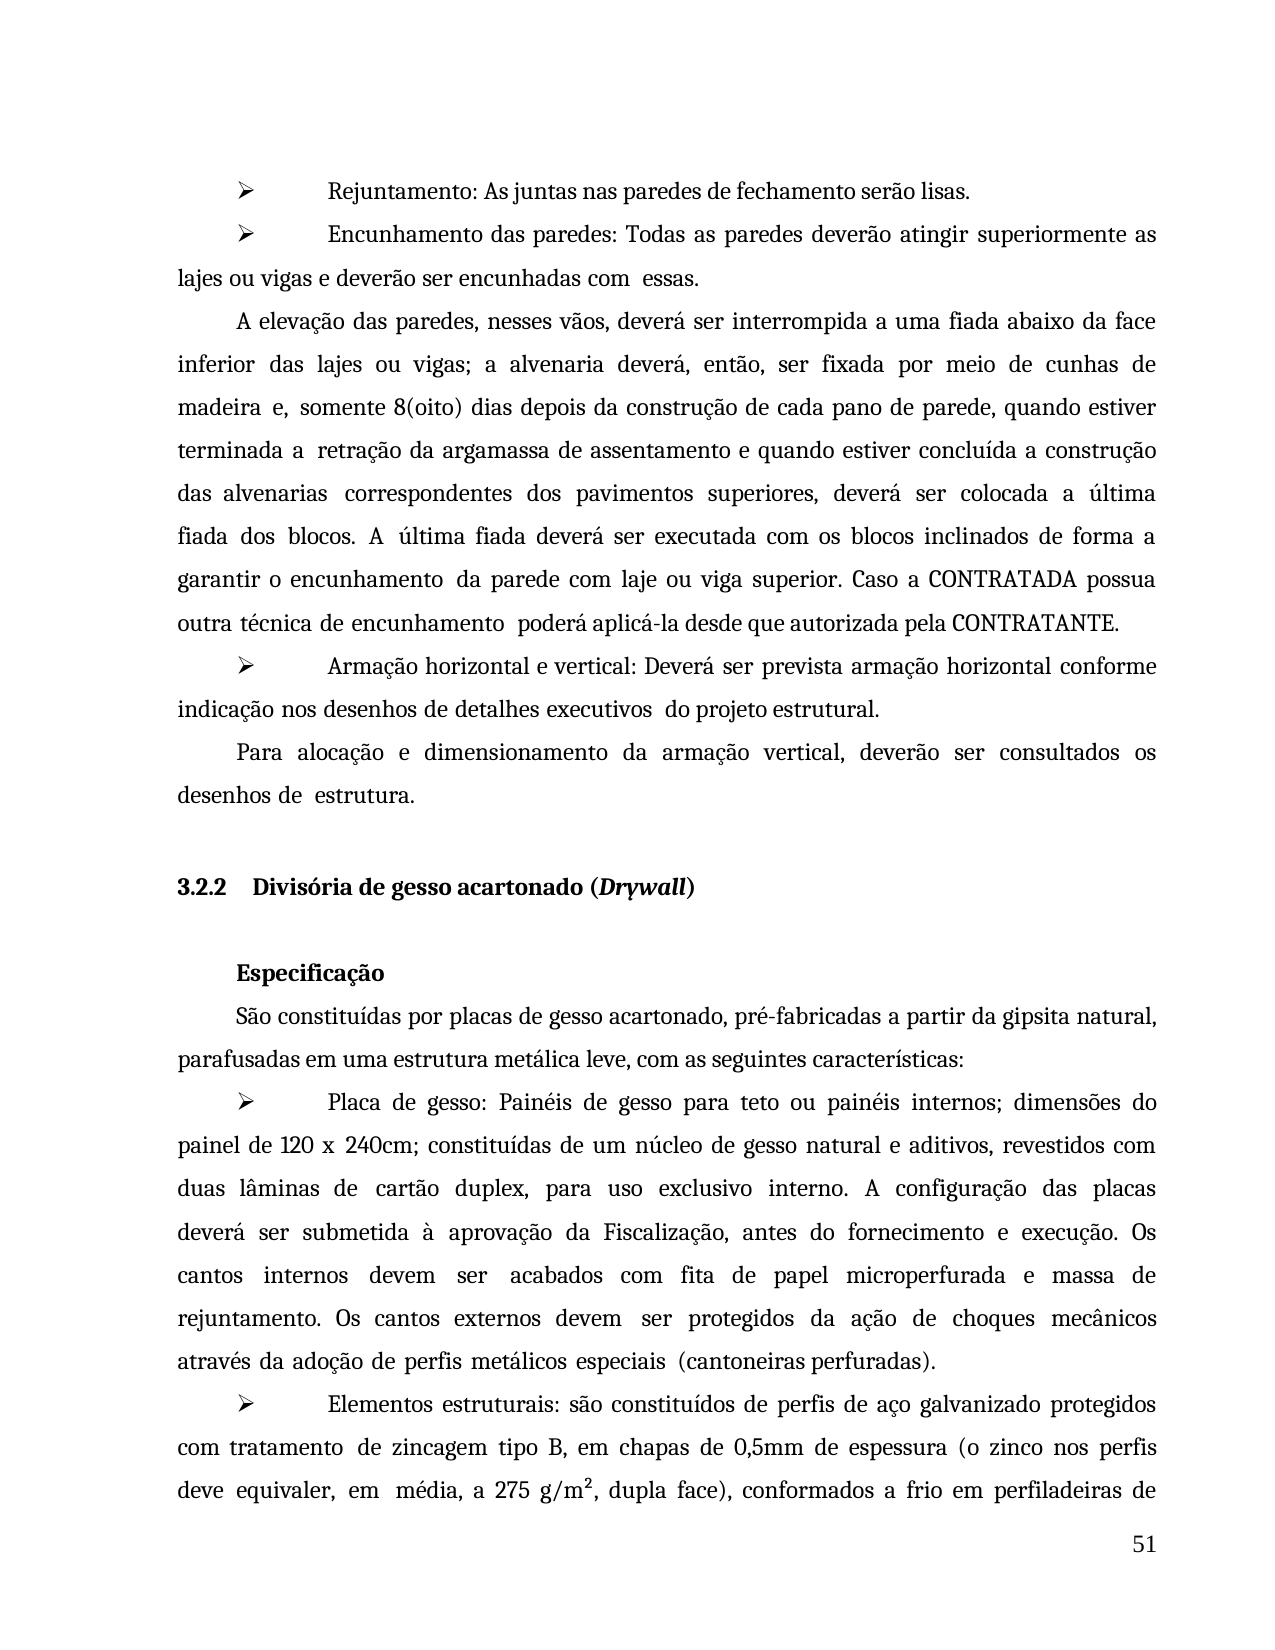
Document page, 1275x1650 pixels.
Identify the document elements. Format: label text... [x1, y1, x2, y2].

subtitle Divisória de gesso acartonado (Drywall) [177, 872, 1157, 901]
text A elevação das paredes, nesses vãos, deverá ser interrompida a uma fiada abaixo da face inferior das lajes ou vigas; a alvenaria deverá, então, ser fixada por meio de cunhas de madeira e, somente 8(oito) dias depois da construção de cada pano de parede, quando estiver terminada a retração da argamassa de assentamento e quando estiver concluída a construção das alvenarias correspondentes dos pavimentos superiores, deverá ser colocada a última fiada dos blocos. A última fiada deverá ser executada com os blocos inclinados de forma a garantir o encunhamento da parede com laje ou viga superior. Caso a CONTRATADA possua outra técnica de encunhamento poderá aplicá-la desde que autorizada pela CONTRATANTE. [177, 307, 1157, 637]
list Encunhamento das paredes: Todas as paredes deverão atingir superiormente as lajes ou vigas e deverão ser encunhadas com essas. [177, 220, 1157, 292]
list Placa de gesso: Painéis de gesso para teto ou painéis internos; dimensões do painel de 120 x 240cm; constituídas de um núcleo de gesso natural e aditivos, revestidos com duas lâminas de cartão duplex, para uso exclusivo interno. A configuração das placas deverá ser submetida à aprovação da Fiscalização, antes do fornecimento e execução. Os cantos internos devem ser acabados com fita de papel microperfurada e massa de rejuntamento. Os cantos externos devem ser protegidos da ação de choques mecânicos através da adoção de perfis metálicos especiais (cantoneiras perfuradas). [177, 1088, 1157, 1376]
list Armação horizontal e vertical: Deverá ser prevista armação horizontal conforme indicação nos desenhos de detalhes executivos do projeto estrutural. [177, 652, 1157, 723]
list Rejuntamento: As juntas nas paredes de fechamento serão lisas. [177, 177, 1157, 206]
text Para alocação e dimensionamento da armação vertical, deverão ser consultados os desenhos de estrutura. [177, 738, 1157, 810]
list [177, 1390, 1157, 1505]
text Especificação [177, 959, 1157, 987]
text São constituídas por placas de gesso acartonado, pré-fabricadas a partir da gipsita natural, parafusadas em uma estrutura metálica leve, com as seguintes características: [177, 1002, 1157, 1074]
